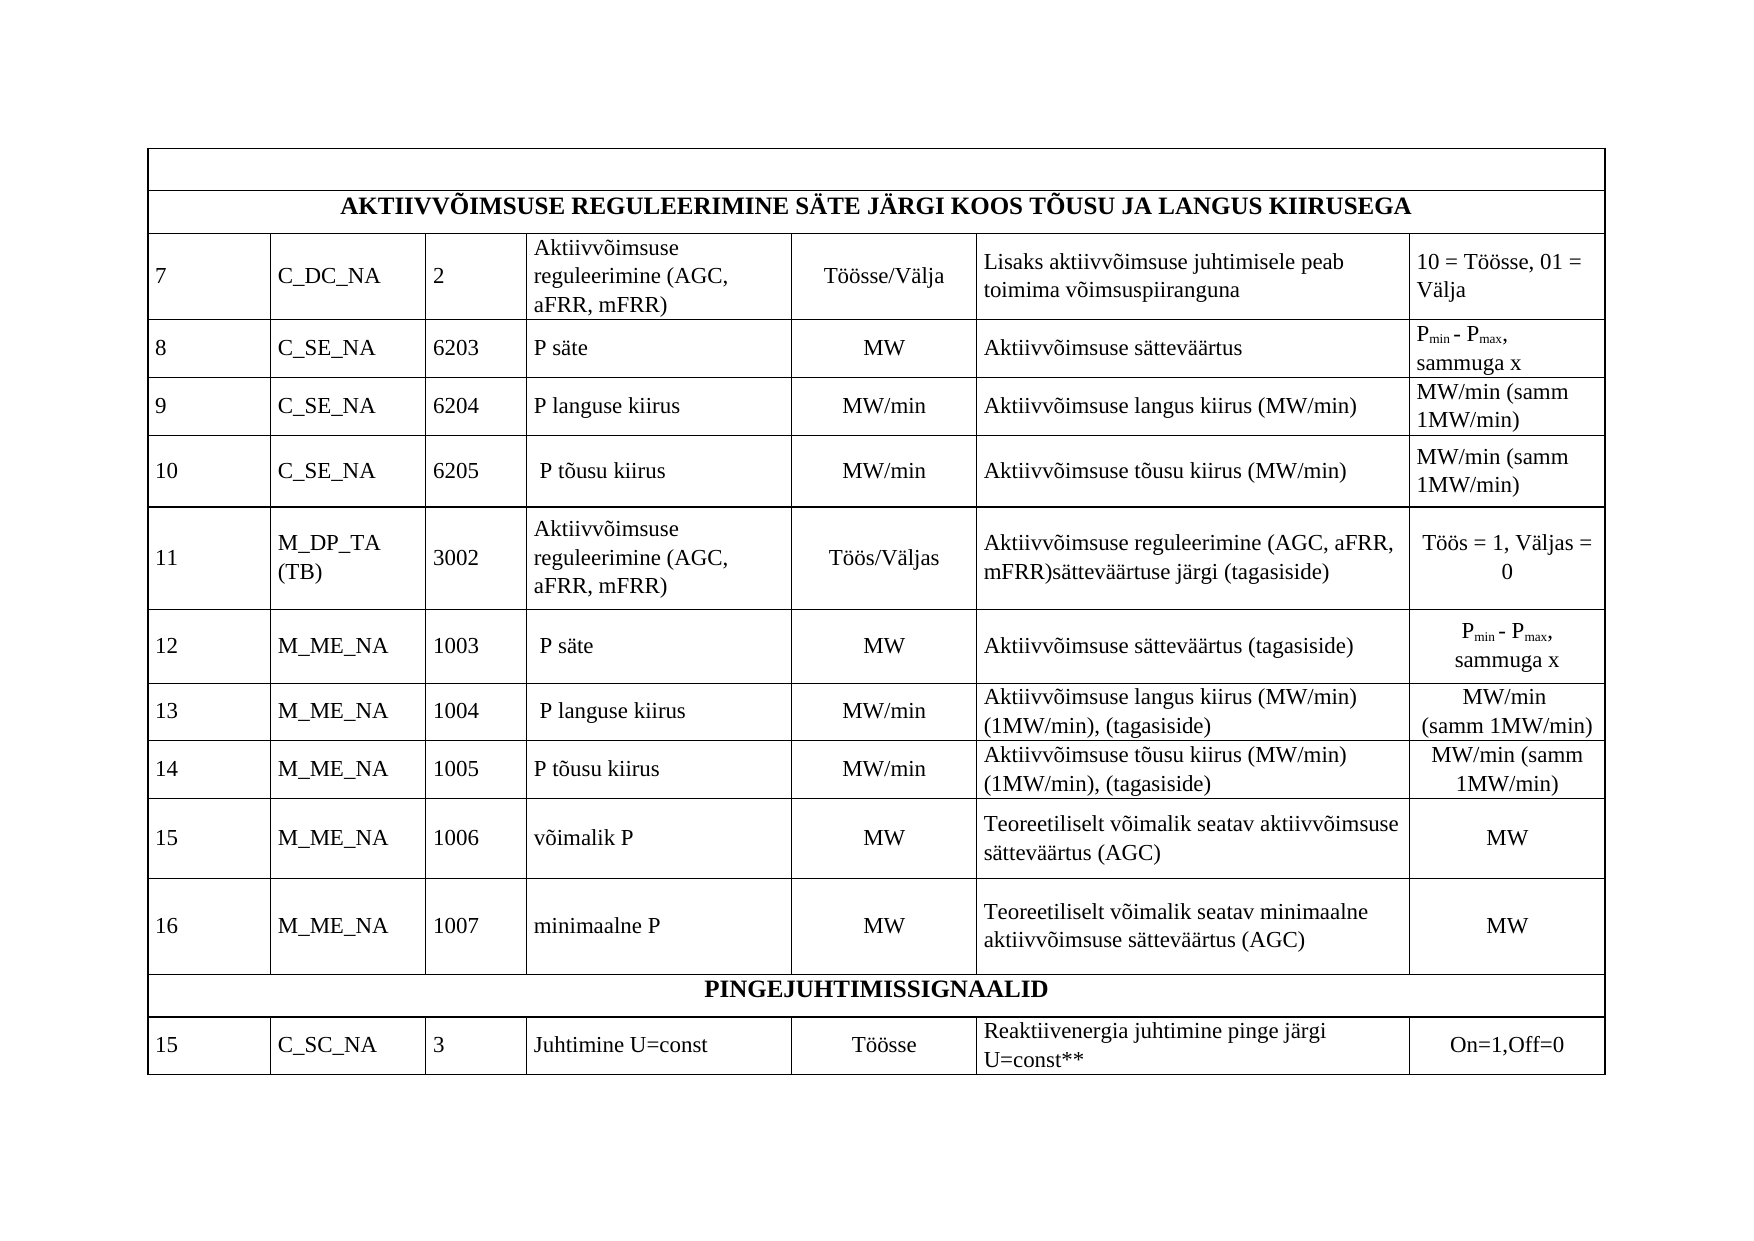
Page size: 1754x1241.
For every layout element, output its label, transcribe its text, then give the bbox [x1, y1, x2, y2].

table_cell MW/min [792, 741, 976, 798]
table_cell Aktiivvõimsuse sätteväärtus [977, 320, 1409, 377]
table_cell MW/min (samm 1MW/min) [1410, 684, 1604, 740]
table_cell Teoreetiliselt võimalik seatav aktiivvõimsuse sätteväärtus (AGC) [977, 799, 1409, 878]
table_cell C_SE_NA [271, 320, 425, 377]
table_cell 2 [426, 234, 526, 319]
table_cell M_ME_NA [271, 879, 425, 973]
table_cell M_ME_NA [271, 610, 425, 682]
table_cell 14 [149, 741, 270, 798]
table_cell 13 [149, 684, 270, 740]
table_cell MW [792, 799, 976, 878]
table_cell M_DP_TA (TB) [271, 508, 425, 608]
table_cell minimaalne P [527, 879, 791, 973]
table_cell Lisaks aktiivvõimsuse juhtimisele peab toimima võimsuspiiranguna [977, 234, 1409, 319]
table_cell Töös/Väljas [792, 508, 976, 608]
table_cell 11 [149, 508, 270, 608]
table_cell MW/min (samm 1MW/min) [1410, 741, 1604, 798]
table_cell 3002 [426, 508, 526, 608]
table_cell P tõusu kiirus [527, 436, 791, 506]
table_cell C_SE_NA [271, 436, 425, 506]
table_cell PINGEJUHTIMISSIGNAALID [149, 975, 1604, 1016]
table_cell võimalik P [527, 799, 791, 878]
table_cell Aktiivvõimsuse langus kiirus (MW/min) [977, 378, 1409, 435]
table_cell MW [792, 879, 976, 973]
table_cell 16 [149, 879, 270, 973]
table_cell Aktiivvõimsuse tõusu kiirus (MW/min) [977, 436, 1409, 506]
table_cell Aktiivvõimsuse reguleerimine (AGC, aFRR, mFRR)sätteväärtuse järgi (tagasiside) [977, 508, 1409, 608]
table_cell MW/min (samm 1MW/min) [1410, 378, 1604, 435]
table_cell 1006 [426, 799, 526, 878]
table_cell MW/min [792, 684, 976, 740]
table_cell Reaktiivenergia juhtimine pinge järgi U=const** [977, 1018, 1409, 1074]
table_cell C_SE_NA [271, 378, 425, 435]
table_cell C_SC_NA [271, 1018, 425, 1074]
table_cell AKTIIVVÕIMSUSE REGULEERIMINE SÄTE JÄRGI KOOS TÕUSU JA LANGUS KIIRUSEGA [149, 191, 1604, 233]
table_cell 9 [149, 378, 270, 435]
table_cell Töösse/Välja [792, 234, 976, 319]
table_cell 7 [149, 234, 270, 319]
table_cell 1003 [426, 610, 526, 682]
table_cell Aktiivvõimsuse tõusu kiirus (MW/min) (1MW/min), (tagasiside) [977, 741, 1409, 798]
table_cell On=1,Off=0 [1410, 1018, 1604, 1074]
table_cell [149, 149, 1604, 190]
table_cell Töös = 1, Väljas = 0 [1410, 508, 1604, 608]
table_cell 6204 [426, 378, 526, 435]
table_cell Aktiivvõimsuse reguleerimine (AGC, aFRR, mFRR) [527, 234, 791, 319]
table_cell MW [1410, 879, 1604, 973]
table_cell 1005 [426, 741, 526, 798]
table_cell Töösse [792, 1018, 976, 1074]
table_cell 1007 [426, 879, 526, 973]
table_cell Aktiivvõimsuse langus kiirus (MW/min) (1MW/min), (tagasiside) [977, 684, 1409, 740]
table_cell 8 [149, 320, 270, 377]
table_cell P säte [527, 610, 791, 682]
table_cell 6203 [426, 320, 526, 377]
table_cell M_ME_NA [271, 799, 425, 878]
table_cell 1004 [426, 684, 526, 740]
table_cell M_ME_NA [271, 684, 425, 740]
table_cell P languse kiirus [527, 684, 791, 740]
table_cell P tõusu kiirus [527, 741, 791, 798]
table_cell 10 = Töösse, 01 = Välja [1410, 234, 1604, 319]
table_cell Pmin - Pmax, sammuga x [1410, 610, 1604, 682]
table_cell 15 [149, 1018, 270, 1074]
table_cell P languse kiirus [527, 378, 791, 435]
table_cell Pmin - Pmax, sammuga x [1410, 320, 1604, 377]
table_cell MW/min (samm 1MW/min) [1410, 436, 1604, 506]
table_cell MW [792, 320, 976, 377]
table_cell 15 [149, 799, 270, 878]
table_cell P säte [527, 320, 791, 377]
table_cell 6205 [426, 436, 526, 506]
table_cell Aktiivvõimsuse reguleerimine (AGC, aFRR, mFRR) [527, 508, 791, 608]
table_cell Juhtimine U=const [527, 1018, 791, 1074]
table_cell 3 [426, 1018, 526, 1074]
table_cell 10 [149, 436, 270, 506]
table_cell Teoreetiliselt võimalik seatav minimaalne aktiivvõimsuse sätteväärtus (AGC) [977, 879, 1409, 973]
table_cell C_DC_NA [271, 234, 425, 319]
table_cell MW [792, 610, 976, 682]
table_cell MW/min [792, 378, 976, 435]
table_cell MW/min [792, 436, 976, 506]
table_cell MW [1410, 799, 1604, 878]
table_cell 12 [149, 610, 270, 682]
table_cell Aktiivvõimsuse sätteväärtus (tagasiside) [977, 610, 1409, 682]
table_cell M_ME_NA [271, 741, 425, 798]
